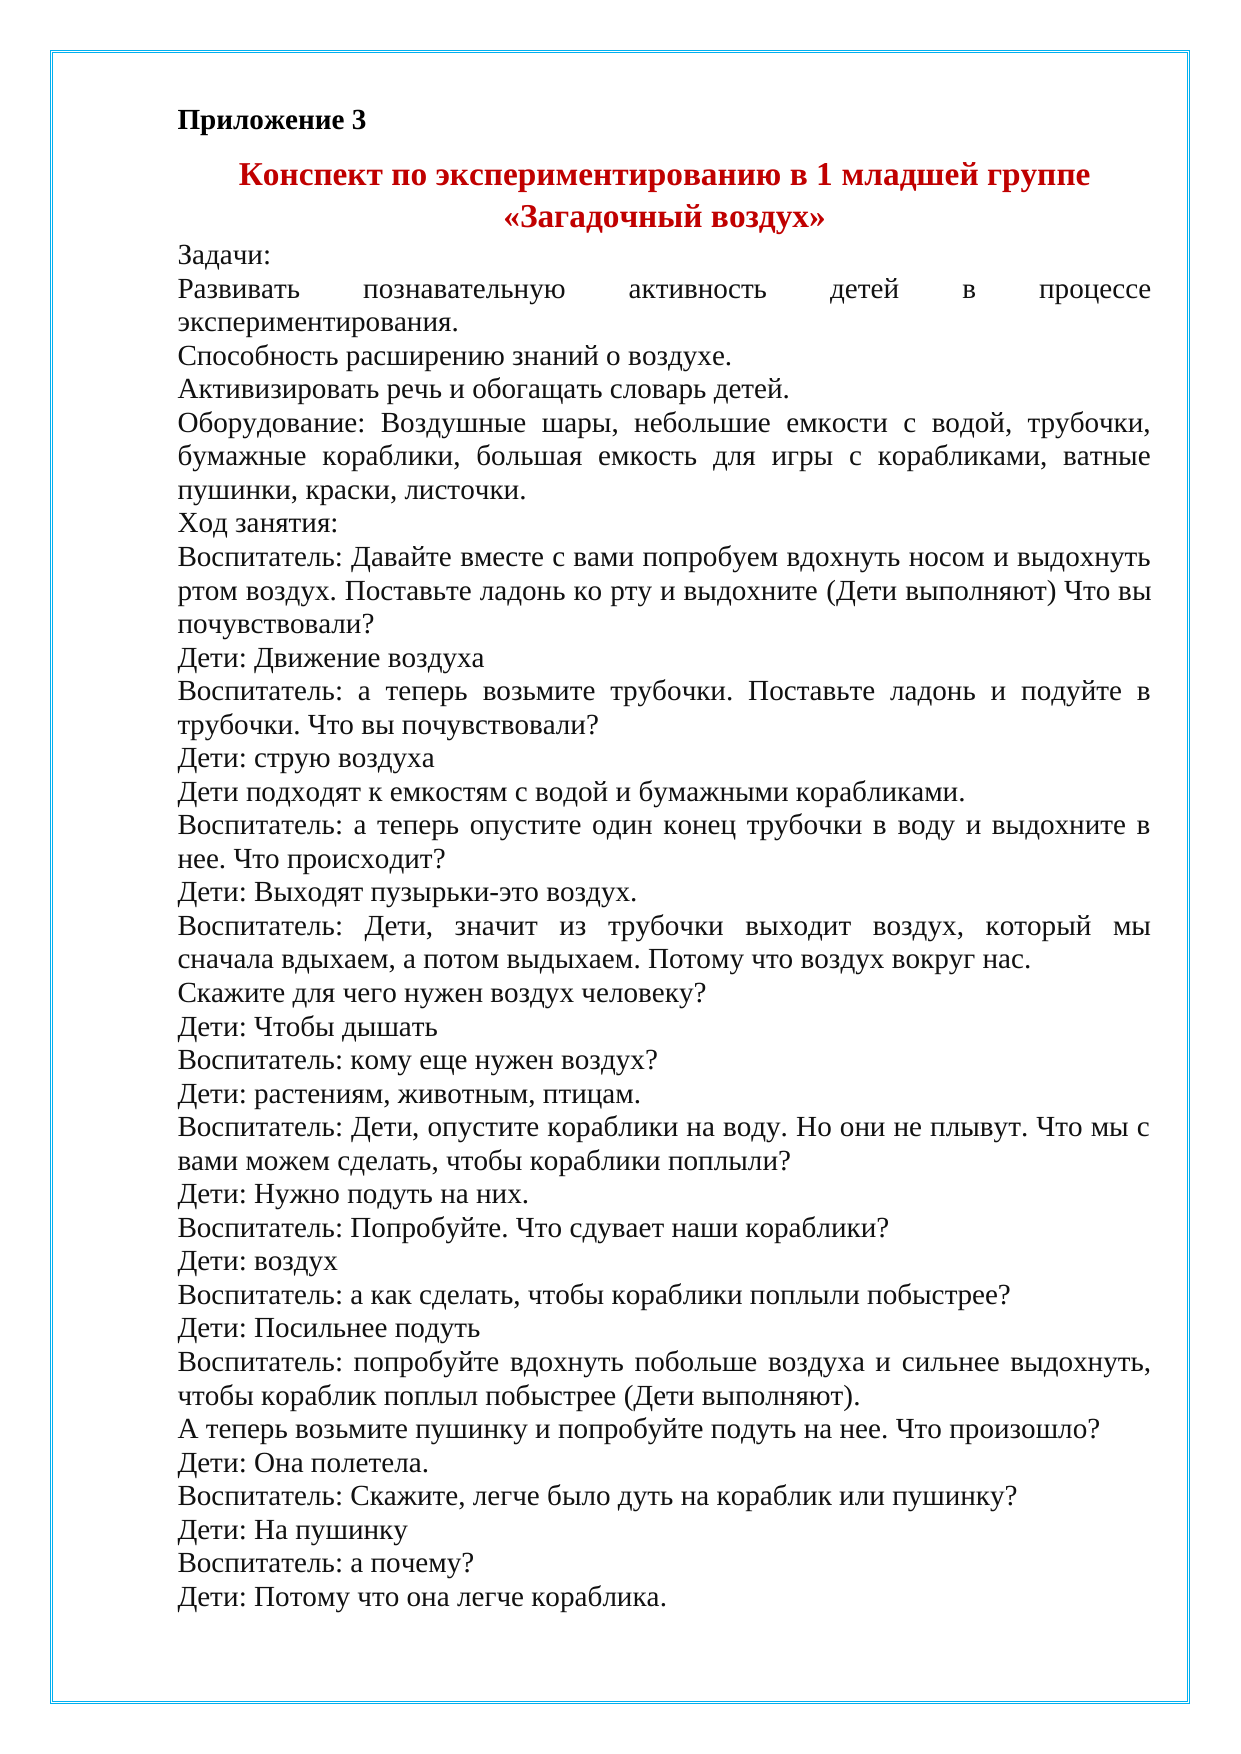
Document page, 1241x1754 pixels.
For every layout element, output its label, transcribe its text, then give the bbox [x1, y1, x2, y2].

text А теперь возьмите пушинку и попробуйте подуть на нее. Что произошло? [177, 1411, 1152, 1445]
text Дети: Движение воздуха [177, 640, 1152, 673]
text Дети: Потому что она легче кораблика. [177, 1579, 1152, 1612]
text Воспитатель: Скажите, легче было дуть на кораблик или пушинку? [177, 1478, 1152, 1512]
text Воспитатель: кому еще нужен воздух? [177, 1042, 1152, 1076]
text Скажите для чего нужен воздух человеку? [177, 975, 1152, 1009]
text Воспитатель: а как сделать, чтобы кораблики поплыли побыстрее? [177, 1277, 1152, 1311]
text Дети: Посильнее подуть [177, 1311, 1152, 1344]
text Способность расширению знаний о воздухе. [177, 338, 1152, 371]
text Дети: струю воздуха [177, 740, 1152, 774]
text Воспитатель: а теперь опустите один конец трубочки в воду и выдохните в нее. Что происходит? [177, 807, 1152, 874]
text Активизировать речь и обогащать словарь детей. [177, 371, 1152, 405]
text Воспитатель: Попробуйте. Что сдувает наши кораблики? [177, 1210, 1152, 1243]
text Дети: Выходят пузырьки-это воздух. [177, 874, 1152, 908]
text Воспитатель: Дети, опустите кораблики на воду. Но они не плывут. Что мы с вами можем сделать, чтобы кораблики поплыли? [177, 1109, 1152, 1176]
text Воспитатель: Дети, значит из трубочки выходит воздух, который мы сначала вдыхаем, а потом выдыхаем. Потому что воздух вокруг нас. [177, 908, 1152, 975]
text Развивать познавательную активность детей в процессе экспериментирования. [177, 271, 1152, 338]
text Приложение 3 [177, 102, 1152, 135]
text Задачи: [177, 237, 1152, 271]
text Ход занятия: [177, 506, 1152, 539]
text Воспитатель: Давайте вместе с вами попробуем вдохнуть носом и выдохнуть ртом воздух. Поставьте ладонь ко рту и выдохните (Дети выполняют) Что вы почувствовали? [177, 539, 1152, 640]
text Дети: На пушинку [177, 1512, 1152, 1545]
text Воспитатель: а теперь возьмите трубочки. Поставьте ладонь и подуйте в трубочки. Что вы почувствовали? [177, 673, 1152, 740]
text Дети: Она полетела. [177, 1445, 1152, 1478]
text Воспитатель: а почему? [177, 1545, 1152, 1579]
text Дети: растениям, животным, птицам. [177, 1076, 1152, 1109]
text Воспитатель: попробуйте вдохнуть побольше воздуха и сильнее выдохнуть, чтобы кораблик поплыл побыстрее (Дети выполняют). [177, 1344, 1152, 1411]
text Дети: Чтобы дышать [177, 1009, 1152, 1042]
text Дети: Нужно подуть на них. [177, 1176, 1152, 1210]
text «Загадочный воздух» [177, 196, 1152, 234]
text Оборудование: Воздушные шары, небольшие емкости с водой, трубочки, бумажные кораблики, большая емкость для игры с корабликами, ватные пушинки, краски, листочки. [177, 405, 1152, 506]
text Дети: воздух [177, 1243, 1152, 1277]
text Конспект по экспериментированию в 1 младшей группе [177, 154, 1152, 193]
text Дети подходят к емкостям с водой и бумажными корабликами. [177, 774, 1152, 807]
